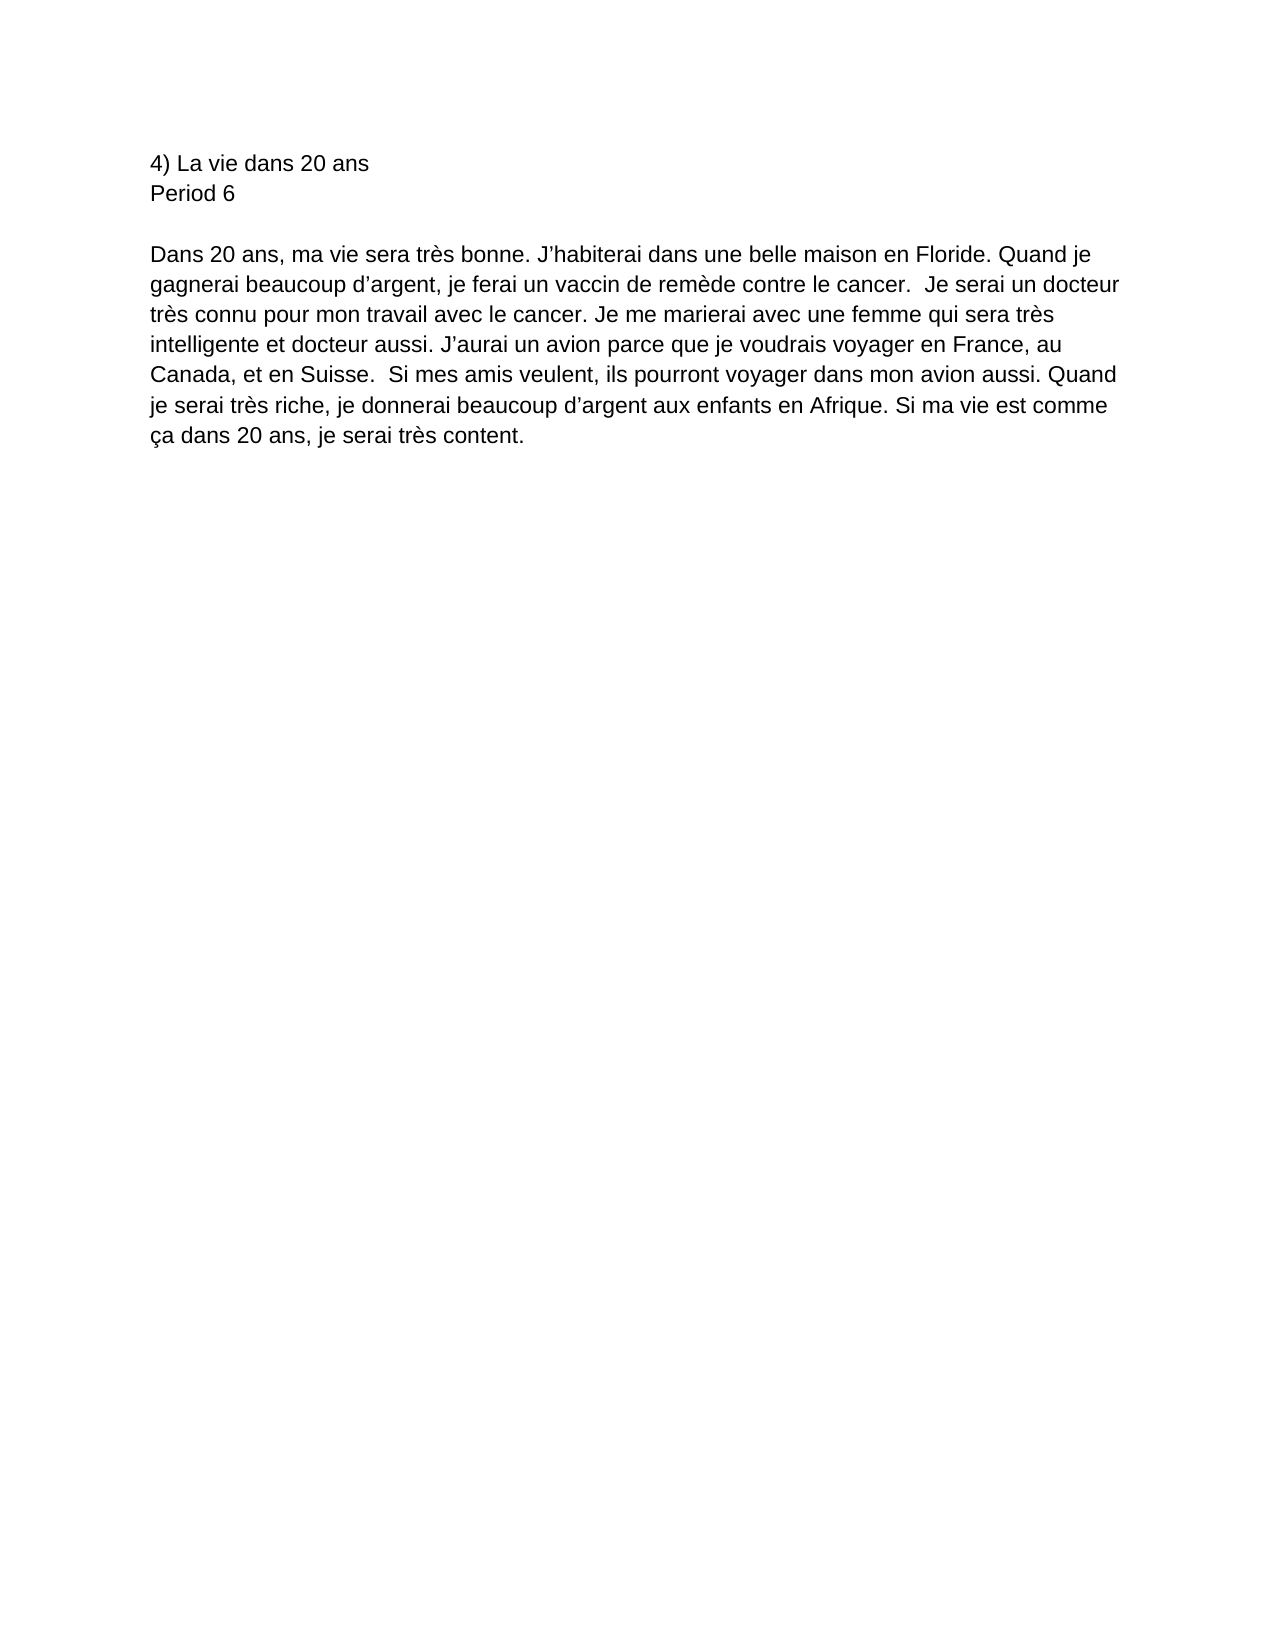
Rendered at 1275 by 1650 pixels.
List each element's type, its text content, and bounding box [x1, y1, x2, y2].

text 4) La vie dans 20 ans [150, 150, 1125, 176]
text Dans 20 ans, ma vie sera très bonne. J’habiterai dans une belle maison en Floride. Quand je gagnerai beaucoup d’argent, je ferai un vaccin de remède contre le cancer. Je serai un docteur très connu pour mon travail avec le cancer. Je me marierai avec une femme qui sera très intelligente et docteur aussi. J’aurai un avion parce que je voudrais voyager en France, au Canada, et en Suisse. Si mes amis veulent, ils pourront voyager dans mon avion aussi. Quand je serai très riche, je donnerai beaucoup d’argent aux enfants en Afrique. Si ma vie est comme ça dans 20 ans, je serai très content. [150, 241, 1125, 448]
text Period 6 [150, 180, 1125, 207]
